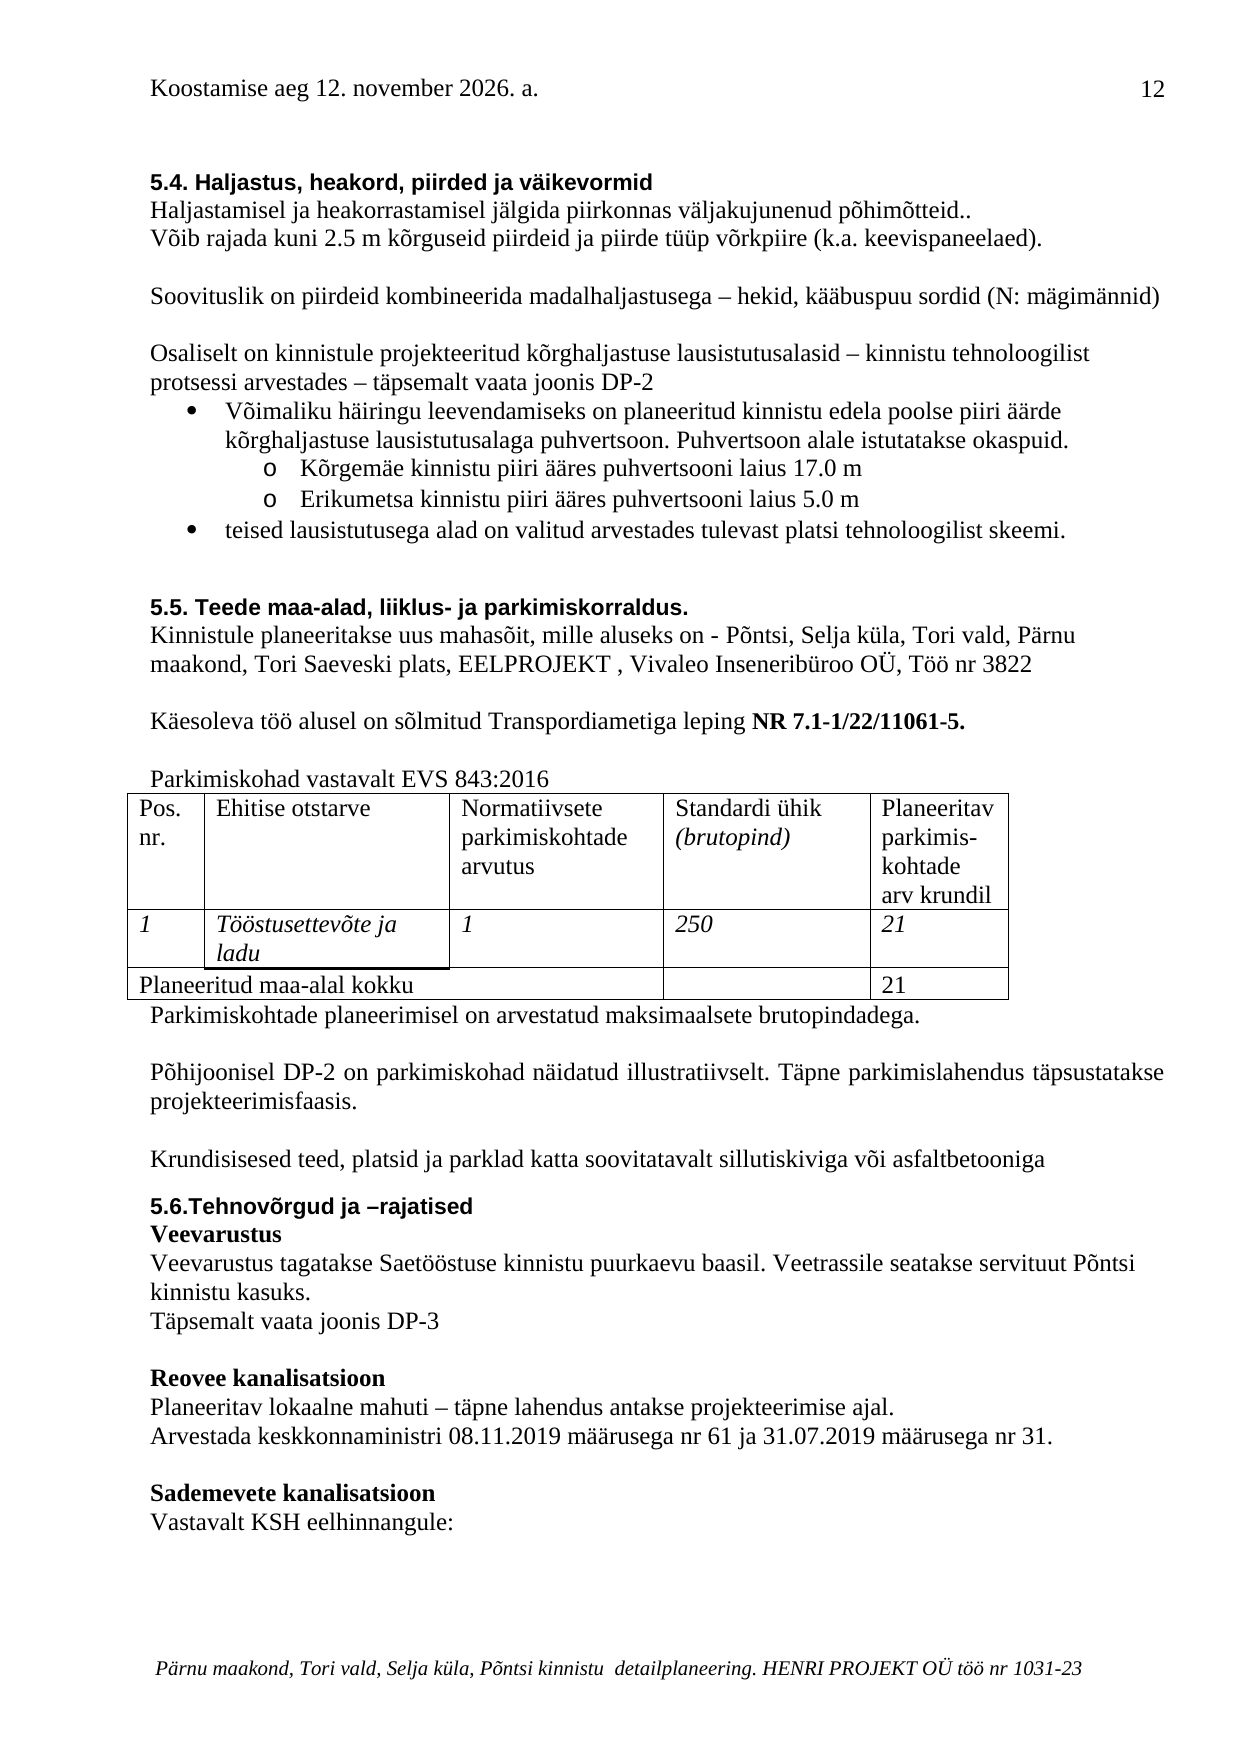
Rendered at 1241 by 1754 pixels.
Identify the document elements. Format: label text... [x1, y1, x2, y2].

table_header Ehitise otstarve [205, 794, 449, 908]
table_cell Planeeritud maa-alal kokku [128, 968, 663, 999]
table_cell [664, 968, 870, 999]
list Kõrgemäe kinnistu piiri ääres puhvertsooni laius 17.0 m [262, 453, 1165, 484]
text Parkimiskohad vastavalt EVS 843:2016 [150, 764, 1165, 792]
list teised lausistutusega alad on valitud arvestades tulevast platsi tehnoloogilist skeemi. [187, 515, 1165, 544]
text Täpsemalt vaata joonis DP-3 [150, 1306, 1165, 1334]
table_cell 1 [128, 910, 204, 967]
table_cell 1 [450, 910, 663, 967]
list Võimaliku häiringu leevendamiseks on planeeritud kinnistu edela poolse piiri äärde kõrghaljastuse lausistutusalaga puhvertsoon. Puhvertsoon alale istutatakse okaspuid. [187, 396, 1165, 453]
table_cell 250 [664, 910, 870, 967]
table_cell 21 [871, 968, 1008, 999]
text Soovituslik on piirdeid kombineerida madalhaljastusega – hekid, kääbuspuu sordid (N: mägimännid) [150, 281, 1165, 310]
text Veevarustus [150, 1219, 1165, 1248]
table_cell 21 [871, 910, 1008, 967]
text Võib rajada kuni 2.5 m kõrguseid piirdeid ja piirde tüüp võrkpiire (k.a. keevispaneelaed). [150, 223, 1165, 252]
text Osaliselt on kinnistule projekteeritud kõrghaljastuse lausistutusalasid – kinnistu tehnoloogilist protsessi arvestades – täpsemalt vaata joonis DP-2 [150, 338, 1165, 396]
text Parkimiskohtade planeerimisel on arvestatud maksimaalsete brutopindadega. [150, 1000, 1165, 1029]
text Krundisisesed teed, platsid ja parklad katta soovitatavalt sillutiskiviga või asfaltbetooniga [150, 1144, 1165, 1172]
subtitle 5.6.Tehnovõrgud ja –rajatised [150, 1193, 1165, 1219]
table_cell Tööstusettevõte ja ladu [205, 910, 449, 967]
table_header Pos. nr. [128, 794, 204, 908]
list Reovee kanalisatsioon [150, 1363, 1165, 1392]
table_header Planeeritav parkimis-kohtade arv krundil [871, 794, 1008, 908]
text Arvestada keskkonnaministri 08.11.2019 määrusega nr 61 ja 31.07.2019 määrusega nr 31. [150, 1421, 1165, 1449]
text Planeeritav lokaalne mahuti – täpne lahendus antakse projekteerimise ajal. [150, 1392, 1165, 1421]
list Erikumetsa kinnistu piiri ääres puhvertsooni laius 5.0 m [262, 484, 1165, 515]
list Sademevete kanalisatsioon [150, 1478, 1165, 1507]
text Käesoleva töö alusel on sõlmitud Transpordiametiga leping NR 7.1-1/22/11061-5. [150, 706, 1165, 735]
text Kinnistule planeeritakse uus mahasõit, mille aluseks on - Põntsi, Selja küla, Tori vald, Pärnu maakond, Tori Saeveski plats, EELPROJEKT , Vivaleo Inseneribüroo OÜ, Töö nr 3822 [150, 620, 1165, 677]
text Põhijoonisel DP-2 on parkimiskohad näidatud illustratiivselt. Täpne parkimislahendus täpsustatakse projekteerimisfaasis. [150, 1057, 1165, 1115]
text Veevarustus tagatakse Saetööstuse kinnistu puurkaevu baasil. Veetrassile seatakse servituut Põntsi kinnistu kasuks. [150, 1248, 1165, 1306]
subtitle 5.4. Haljastus, heakord, piirded ja väikevormid [150, 168, 1165, 195]
subtitle 5.5. Teede maa-alad, liiklus- ja parkimiskorraldus. [150, 593, 1165, 620]
text Vastavalt KSH eelhinnangule: [150, 1507, 1165, 1536]
table_header Normatiivsete parkimiskohtade arvutus [450, 794, 663, 908]
table_header Standardi ühik (brutopind) [664, 794, 870, 908]
text Haljastamisel ja heakorrastamisel jälgida piirkonnas väljakujunenud põhimõtteid.. [150, 195, 1165, 223]
